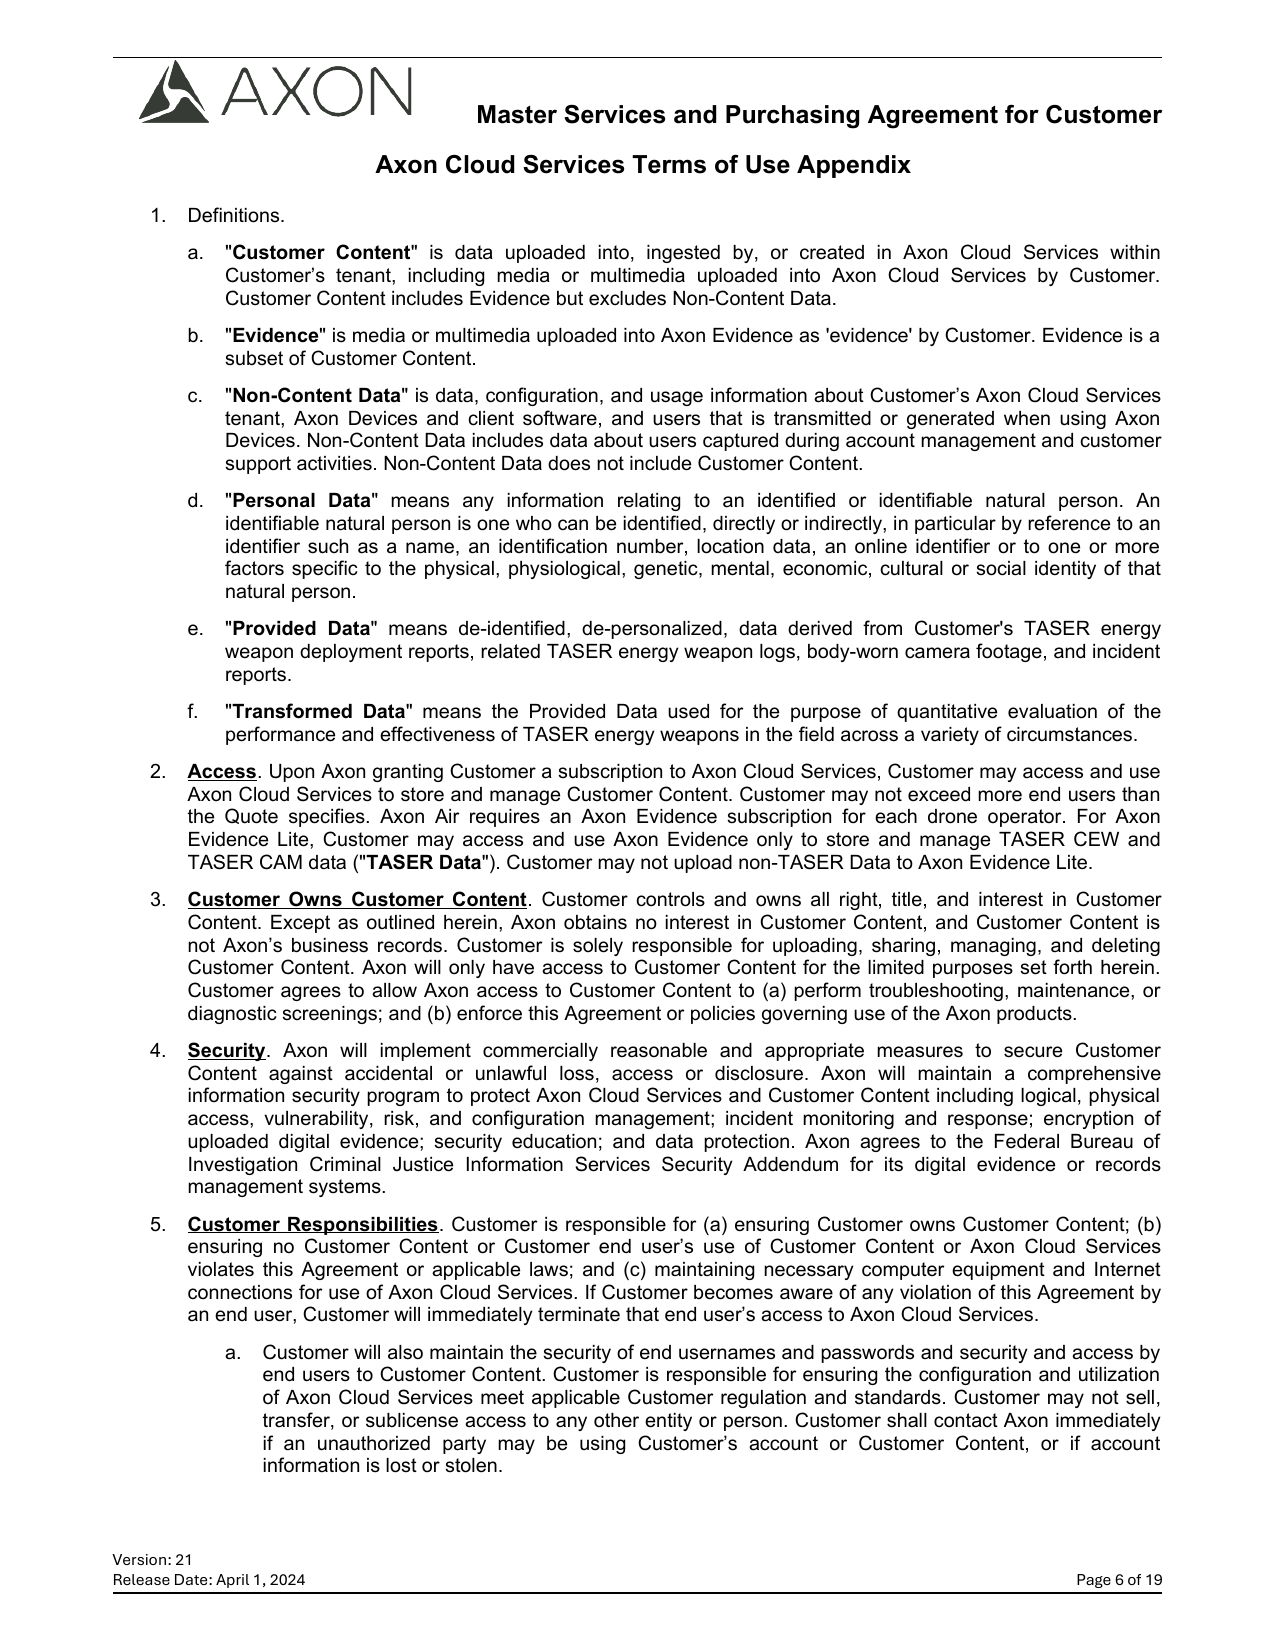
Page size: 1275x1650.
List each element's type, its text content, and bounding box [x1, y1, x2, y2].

list "Evidence" is media or multimedia uploaded into Axon Evidence as 'evidence' by Customer. Evidence is a subset of Customer Content. [187, 324, 1162, 369]
text Access. Upon Axon granting Customer a subscription to Axon Cloud Services, Customer may access and use Axon Cloud Services to store and manage Customer Content. Customer may not exceed more end users than the Quote specifies. Axon Air requires an Axon Evidence subscription for each drone operator. For Axon Evidence Lite, Customer may access and use Axon Evidence only to store and manage TASER CEW and TASER CAM data ("TASER Data"). Customer may not upload non-TASER Data to Axon Evidence Lite. [150, 760, 1162, 873]
list Customer will also maintain the security of end usernames and passwords and security and access by end users to Customer Content. Customer is responsible for ensuring the configuration and utilization of Axon Cloud Services meet applicable Customer regulation and standards. Customer may not sell, transfer, or sublicense access to any other entity or person. Customer shall contact Axon immediately if an unauthorized party may be using Customer’s account or Customer Content, or if account information is lost or stolen. [225, 1341, 1162, 1477]
text Security. Axon will implement commercially reasonable and appropriate measures to secure Customer Content against accidental or unlawful loss, access or disclosure. Axon will maintain a comprehensive information security program to protect Axon Cloud Services and Customer Content including logical, physical access, vulnerability, risk, and configuration management; incident monitoring and response; encryption of uploaded digital evidence; security education; and data protection. Axon agrees to the Federal Bureau of Investigation Criminal Justice Information Services Security Addendum for its digital evidence or records management systems. [150, 1039, 1162, 1198]
list "Personal Data" means any information relating to an identified or identifiable natural person. An identifiable natural person is one who can be identified, directly or indirectly, in particular by reference to an identifier such as a name, an identification number, location data, an online identifier or to one or more factors specific to the physical, physiological, genetic, mental, economic, cultural or social identity of that natural person. [187, 489, 1162, 603]
list "Transformed Data" means the Provided Data used for the purpose of quantitative evaluation of the performance and effectiveness of TASER energy weapons in the field across a variety of circumstances. [187, 700, 1162, 745]
subtitle Axon Cloud Services Terms of Use Appendix [124, 150, 1162, 179]
picture [138, 60, 412, 123]
text Definitions. [150, 204, 1162, 226]
list "Provided Data" means de-identified, de-personalized, data derived from Customer's TASER energy weapon deployment reports, related TASER energy weapon logs, body-worn camera footage, and incident reports. [187, 617, 1162, 685]
text Customer Owns Customer Content. Customer controls and owns all right, title, and interest in Customer Content. Except as outlined herein, Axon obtains no interest in Customer Content, and Customer Content is not Axon’s business records. Customer is solely responsible for uploading, sharing, managing, and deleting Customer Content. Axon will only have access to Customer Content for the limited purposes set forth herein. Customer agrees to allow Axon access to Customer Content to (a) perform troubleshooting, maintenance, or diagnostic screenings; and (b) enforce this Agreement or policies governing use of the Axon products. [150, 888, 1162, 1024]
list "Customer Content" is data uploaded into, ingested by, or created in Axon Cloud Services within Customer’s tenant, including media or multimedia uploaded into Axon Cloud Services by Customer. Customer Content includes Evidence but excludes Non-Content Data. [187, 241, 1162, 309]
list "Non-Content Data" is data, configuration, and usage information about Customer’s Axon Cloud Services tenant, Axon Devices and client software, and users that is transmitted or generated when using Axon Devices. Non-Content Data includes data about users captured during account management and customer support activities. Non-Content Data does not include Customer Content. [187, 384, 1162, 474]
text Customer Responsibilities. Customer is responsible for (a) ensuring Customer owns Customer Content; (b) ensuring no Customer Content or Customer end user’s use of Customer Content or Axon Cloud Services violates this Agreement or applicable laws; and (c) maintaining necessary computer equipment and Internet connections for use of Axon Cloud Services. If Customer becomes aware of any violation of this Agreement by an end user, Customer will immediately terminate that end user’s access to Axon Cloud Services. [150, 1212, 1162, 1326]
